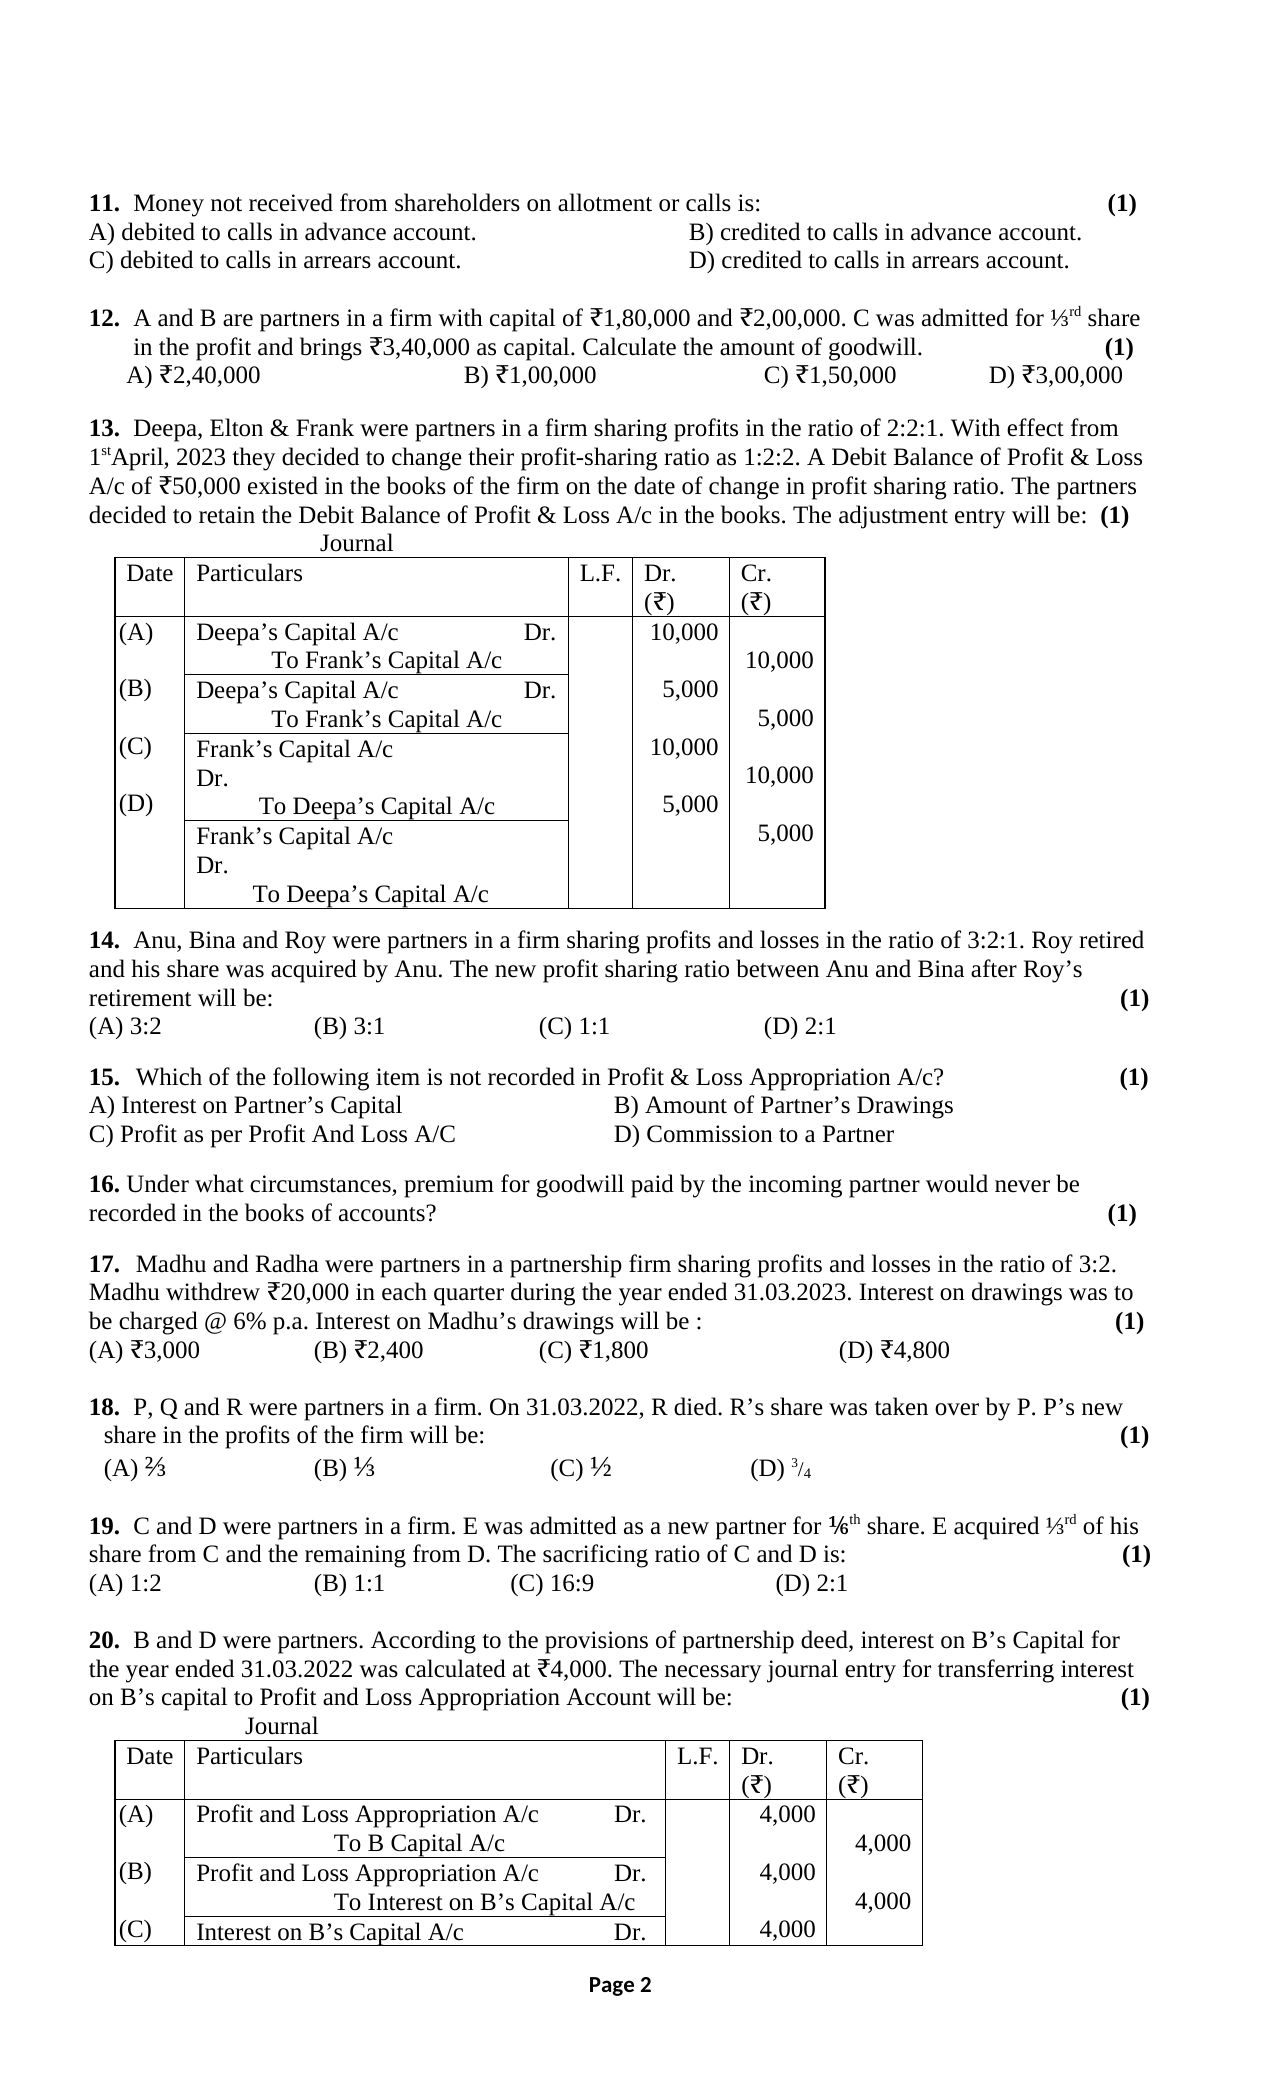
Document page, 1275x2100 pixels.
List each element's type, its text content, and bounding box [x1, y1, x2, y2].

table_cell Deepa’s Capital A/c Dr. To Frank’s Capital A/c [185, 617, 568, 674]
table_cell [185, 1917, 665, 1945]
text A) ₹2,40,000 B) ₹1,00,000 C) ₹1,50,000 D) ₹3,00,000 [126, 361, 1152, 389]
table_header Dr. (₹) [730, 1741, 826, 1798]
text (A) ₹3,000 (B) ₹2,400 (C) ₹1,800 (D) ₹4,800 [89, 1335, 1152, 1392]
table_header Date [116, 1741, 184, 1798]
table_cell (A) (B) (C) (D) [116, 1800, 184, 1945]
table_cell 10,000 5,000 10,000 5,000 [633, 617, 729, 907]
list Deepa, Elton & Frank were partners in a firm sharing profits in the ratio of 2:2:1. With effect from 1stApril, 2023 they decided to change their profit-sharing ratio as 1:2:2. A Debit Balance of Profit & Loss A/c of ₹50,000 existed in the books of the firm on the date of change in profit sharing ratio. The partners decided to retain the Debit Balance of Profit & Loss A/c in the books. The adjustment entry will be: (1) Journal [89, 413, 1152, 557]
table_cell (A) (B) (C) (D) [116, 617, 184, 907]
text (A) 3:2 (B) 3:1 (C) 1:1 (D) 2:1 [89, 1011, 1152, 1040]
list Which of the following item is not recorded in Profit & Loss Appropriation A/c? (1) [89, 1062, 1152, 1091]
table_header Date [116, 558, 184, 616]
table_header Dr. (₹) [633, 558, 729, 616]
list A) Interest on Partner’s Capital B) Amount of Partner’s Drawings [89, 1091, 1152, 1119]
table_header Particulars [185, 558, 568, 616]
table_cell Frank’s Capital A/c Dr. To Deepa’s Capital A/c [185, 821, 568, 907]
list P, Q and R were partners in a firm. On 31.03.2022, R died. R’s share was taken over by P. P’s new share in the profits of the firm will be: (1) (A) ⅔ (B) ⅓ (C) ½ (D) 3/4 [89, 1392, 1152, 1511]
list B and D were partners. According to the provisions of partnership deed, interest on B’s Capital for the year ended 31.03.2022 was calculated at ₹4,000. The necessary journal entry for transferring interest on B’s capital to Profit and Loss Appropriation Account will be: (1) Journal [89, 1625, 1152, 1740]
list Madhu and Radha were partners in a partnership firm sharing profits and losses in the ratio of 3:2. Madhu withdrew ₹20,000 in each quarter during the year ended 31.03.2023. Interest on drawings was to be charged @ 6% p.a. Interest on Madhu’s drawings will be : (1) [89, 1249, 1152, 1335]
table_header Cr. (₹) [730, 558, 824, 616]
text A) debited to calls in advance account. B) credited to calls in advance account. [89, 217, 1152, 246]
table_header Particulars [185, 1741, 665, 1798]
list Under what circumstances, premium for goodwill paid by the incoming partner would never be recorded in the books of accounts? (1) [89, 1169, 1152, 1227]
table_cell Profit and Loss Appropriation A/c Dr. To B Capital A/c [185, 1800, 665, 1857]
table_cell Profit and Loss Appropriation A/c Dr. To Interest on B’s Capital A/c [185, 1858, 665, 1916]
table_header L.F. [666, 1741, 729, 1798]
list (A) 1:2 (B) 1:1 (C) 16:9 (D) 2:1 [89, 1568, 1152, 1625]
table_header Cr. (₹) [827, 1741, 922, 1798]
table_cell [569, 617, 632, 907]
table_cell 10,000 5,000 10,000 5,000 [730, 617, 824, 907]
list A and B are partners in a firm with capital of ₹1,80,000 and ₹2,00,000. C was admitted for ⅓rd share in the profit and brings ₹3,40,000 as capital. Calculate the amount of goodwill. (1) [89, 303, 1152, 361]
table_cell 4,000 4,000 4,000 4,000 [827, 1800, 922, 1945]
table_cell Frank’s Capital A/c Dr. To Deepa’s Capital A/c [185, 734, 568, 820]
text C) debited to calls in arrears account. D) credited to calls in arrears account. [89, 246, 1152, 274]
list Money not received from shareholders on allotment or calls is: (1) [89, 188, 1152, 217]
table_cell 4,000 4,000 4,000 4,000 [730, 1800, 826, 1945]
list Anu, Bina and Roy were partners in a firm sharing profits and losses in the ratio of 3:2:1. Roy retired and his share was acquired by Anu. The new profit sharing ratio between Anu and Bina after Roy’s retirement will be: (1) [89, 925, 1152, 1011]
list C and D were partners in a firm. E was admitted as a new partner for ⅙th share. E acquired ⅓rd of his share from C and the remaining from D. The sacrificing ratio of C and D is: (1) [89, 1511, 1152, 1568]
list C) Profit as per Profit And Loss A/C D) Commission to a Partner [89, 1119, 1152, 1148]
table_cell Deepa’s Capital A/c Dr. To Frank’s Capital A/c [185, 675, 568, 733]
table_header L.F. [569, 558, 632, 616]
table_cell [666, 1800, 729, 1945]
